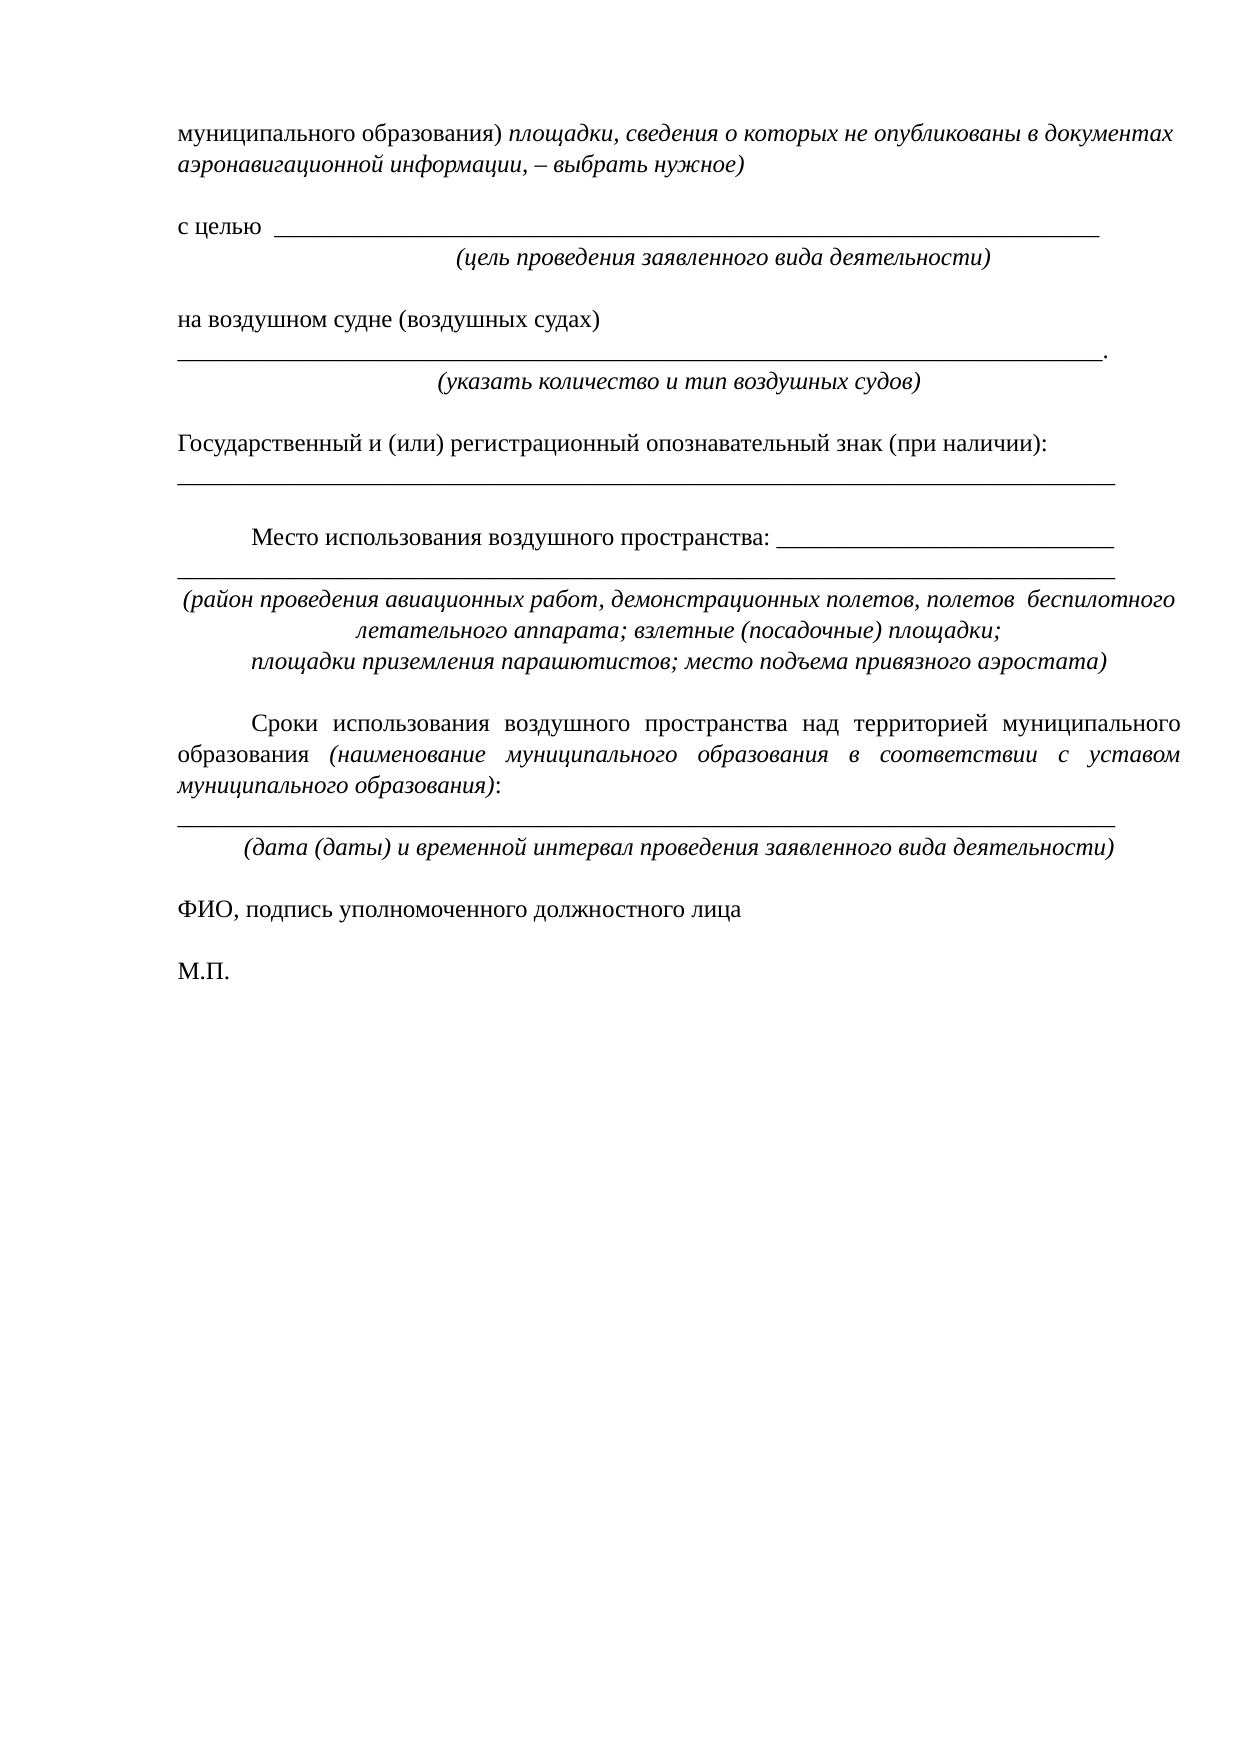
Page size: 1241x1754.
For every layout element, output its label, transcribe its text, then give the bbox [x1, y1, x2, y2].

text с целью __________________________________________________________________ [177, 211, 1181, 240]
text ___________________________________________________________________________ [177, 459, 1181, 488]
text ___________________________________________________________________________ [177, 553, 1181, 581]
text Сроки использования воздушного пространства над территорией муниципального образования (наименование муниципального образования в соответствии с уставом муниципального образования): [177, 708, 1181, 799]
text площадки приземления парашютистов; место подъема привязного аэростата) [177, 646, 1181, 674]
text (указать количество и тип воздушных судов) [177, 366, 1181, 395]
text (дата (даты) и временной интервал проведения заявленного вида деятельности) [177, 832, 1181, 861]
text (район проведения авиационных работ, демонстрационных полетов, полетов беспилотного летательного аппарата; взлетные (посадочные) площадки; [177, 584, 1181, 643]
text Государственный и (или) регистрационный опознавательный знак (при наличии): [177, 428, 1181, 457]
text Место использования воздушного пространства: ___________________________ [177, 522, 1181, 550]
text ___________________________________________________________________________ [177, 801, 1181, 830]
text (цель проведения заявленного вида деятельности) [266, 242, 1181, 271]
text ФИО, подпись уполномоченного должностного лица [177, 894, 1181, 923]
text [177, 118, 1181, 178]
text __________________________________________________________________________. [177, 335, 1181, 364]
text М.П. [177, 956, 1181, 985]
text на воздушном судне (воздушных судах) [177, 304, 1181, 333]
